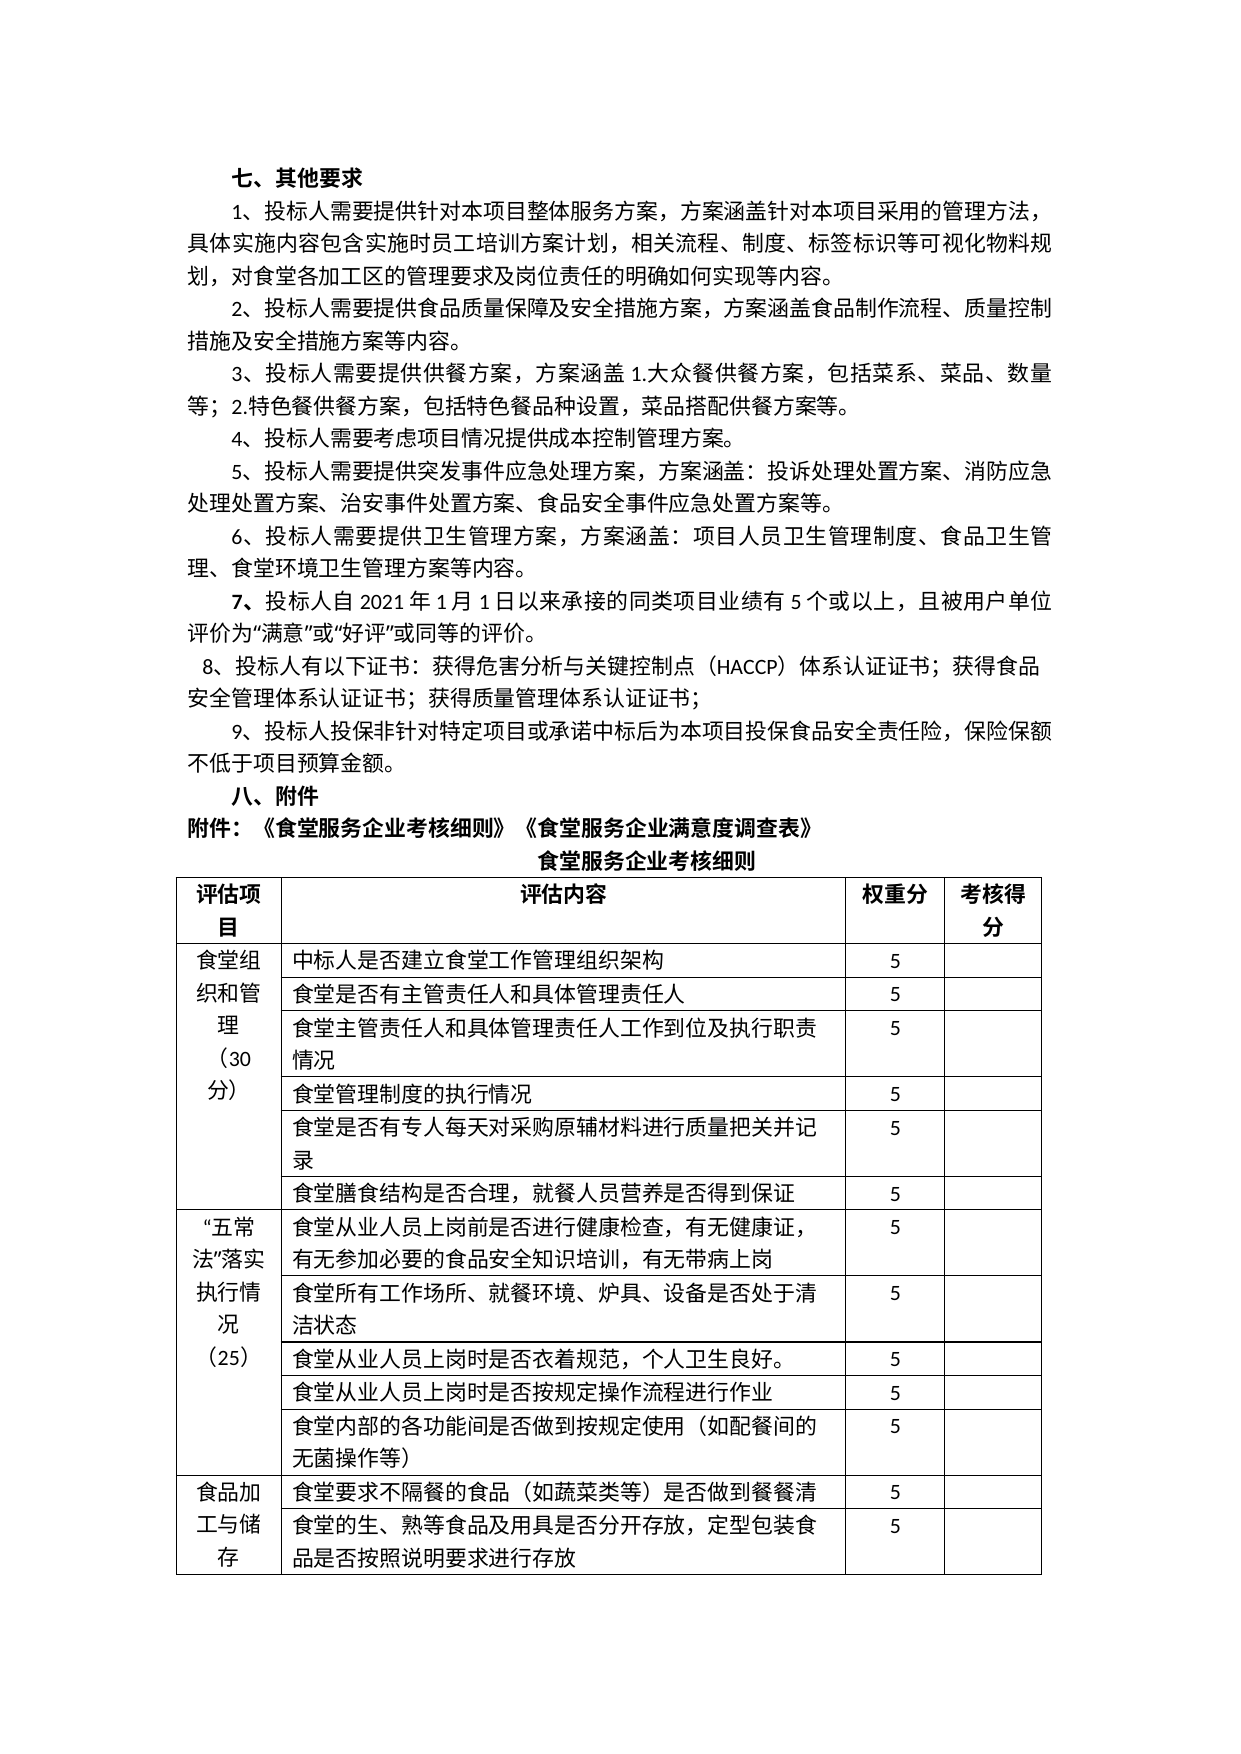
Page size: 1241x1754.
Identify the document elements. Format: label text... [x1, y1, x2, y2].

text 食堂服务企业考核细则 [187, 844, 1053, 877]
table_cell 5 [846, 978, 944, 1010]
table_cell “五常法”落实执行情况（25） [177, 1210, 281, 1474]
table_cell 食堂是否有主管责任人和具体管理责任人 [282, 978, 845, 1010]
table_cell 5 [846, 1177, 944, 1209]
table_cell [945, 1476, 1041, 1508]
text 八、附件 [187, 779, 1053, 812]
table_cell 5 [846, 1343, 944, 1375]
table_cell 5 [846, 1077, 944, 1110]
table_cell [945, 1011, 1041, 1076]
table_cell 5 [846, 1111, 944, 1176]
table_cell 中标人是否建立食堂工作管理组织架构 [282, 944, 845, 977]
text 7、投标人自2021年1月1日以来承接的同类项目业绩有5个或以上，且被用户单位评价为“满意”或“好评”或同等的评价。 [187, 584, 1053, 649]
table_header 评估内容 [282, 878, 845, 943]
table_cell [945, 944, 1041, 977]
table_cell 食堂组织和管理 （30分） [177, 944, 281, 1209]
table_cell 5 [846, 1276, 944, 1341]
table_cell 食堂是否有专人每天对采购原辅材料进行质量把关并记录 [282, 1111, 845, 1176]
table_cell [945, 1343, 1041, 1375]
table_header 评估项目 [177, 878, 281, 943]
text 5、投标人需要提供突发事件应急处理方案，方案涵盖：投诉处理处置方案、消防应急处理处置方案、治安事件处置方案、食品安全事件应急处置方案等。 [187, 454, 1053, 519]
table_cell 食堂所有工作场所、就餐环境、炉具、设备是否处于清洁状态 [282, 1276, 845, 1341]
text 9、投标人投保非针对特定项目或承诺中标后为本项目投保食品安全责任险，保险保额不低于项目预算金额。 [187, 714, 1053, 779]
table_cell 食品加工与储存 （20分） [177, 1476, 281, 1574]
table_cell [945, 1276, 1041, 1341]
table_cell 食堂从业人员上岗前是否进行健康检查，有无健康证，有无参加必要的食品安全知识培训，有无带病上岗 [282, 1210, 845, 1275]
text 3、投标人需要提供供餐方案，方案涵盖1.大众餐供餐方案，包括菜系、菜品、数量等；2.特色餐供餐方案，包括特色餐品种设置，菜品搭配供餐方案等。 [187, 357, 1053, 422]
table_cell 5 [846, 1210, 944, 1275]
text 七、其他要求 [187, 162, 1053, 194]
text 4、投标人需要考虑项目情况提供成本控制管理方案。 [187, 422, 1053, 454]
table_cell 食堂要求不隔餐的食品（如蔬菜类等）是否做到餐餐清 [282, 1476, 845, 1508]
table_cell 5 [846, 1509, 944, 1574]
table_cell [945, 1410, 1041, 1474]
text 2、投标人需要提供食品质量保障及安全措施方案，方案涵盖食品制作流程、质量控制措施及安全措施方案等内容。 [187, 292, 1053, 357]
table_cell 5 [846, 1476, 944, 1508]
table_cell 食堂内部的各功能间是否做到按规定使用（如配餐间的无菌操作等） [282, 1410, 845, 1474]
table_cell 食堂的生、熟等食品及用具是否分开存放，定型包装食品是否按照说明要求进行存放 [282, 1509, 845, 1574]
text 8、投标人有以下证书：获得危害分析与关键控制点（HACCP）体系认证证书；获得食品安全管理体系认证证书；获得质量管理体系认证证书； [187, 649, 1053, 714]
table_cell 食堂从业人员上岗时是否按规定操作流程进行作业 [282, 1376, 845, 1408]
table_cell 5 [846, 1011, 944, 1076]
table_header 考核得分 [945, 878, 1041, 943]
table_cell [945, 978, 1041, 1010]
table_cell [945, 1210, 1041, 1275]
table_cell 5 [846, 1410, 944, 1474]
table_cell [945, 1509, 1041, 1574]
table_cell 5 [846, 1376, 944, 1408]
table_cell 食堂主管责任人和具体管理责任人工作到位及执行职责情况 [282, 1011, 845, 1076]
table_cell [945, 1077, 1041, 1110]
table_cell [945, 1376, 1041, 1408]
table_cell 食堂管理制度的执行情况 [282, 1077, 845, 1110]
table_cell 5 [846, 944, 944, 977]
table_header 权重分 [846, 878, 944, 943]
table_cell [945, 1177, 1041, 1209]
table_cell 食堂从业人员上岗时是否衣着规范，个人卫生良好。 [282, 1343, 845, 1375]
table_cell 食堂膳食结构是否合理，就餐人员营养是否得到保证 [282, 1177, 845, 1209]
text 6、投标人需要提供卫生管理方案，方案涵盖：项目人员卫生管理制度、食品卫生管理、食堂环境卫生管理方案等内容。 [187, 519, 1053, 584]
table_cell [945, 1111, 1041, 1176]
text 附件：《食堂服务企业考核细则》《食堂服务企业满意度调查表》 [187, 812, 1053, 844]
text 1、投标人需要提供针对本项目整体服务方案，方案涵盖针对本项目采用的管理方法，具体实施内容包含实施时员工培训方案计划，相关流程、制度、标签标识等可视化物料规划，对食堂各加工区的管理要求及岗位责任的明确如何实现等内容。 [187, 194, 1053, 292]
